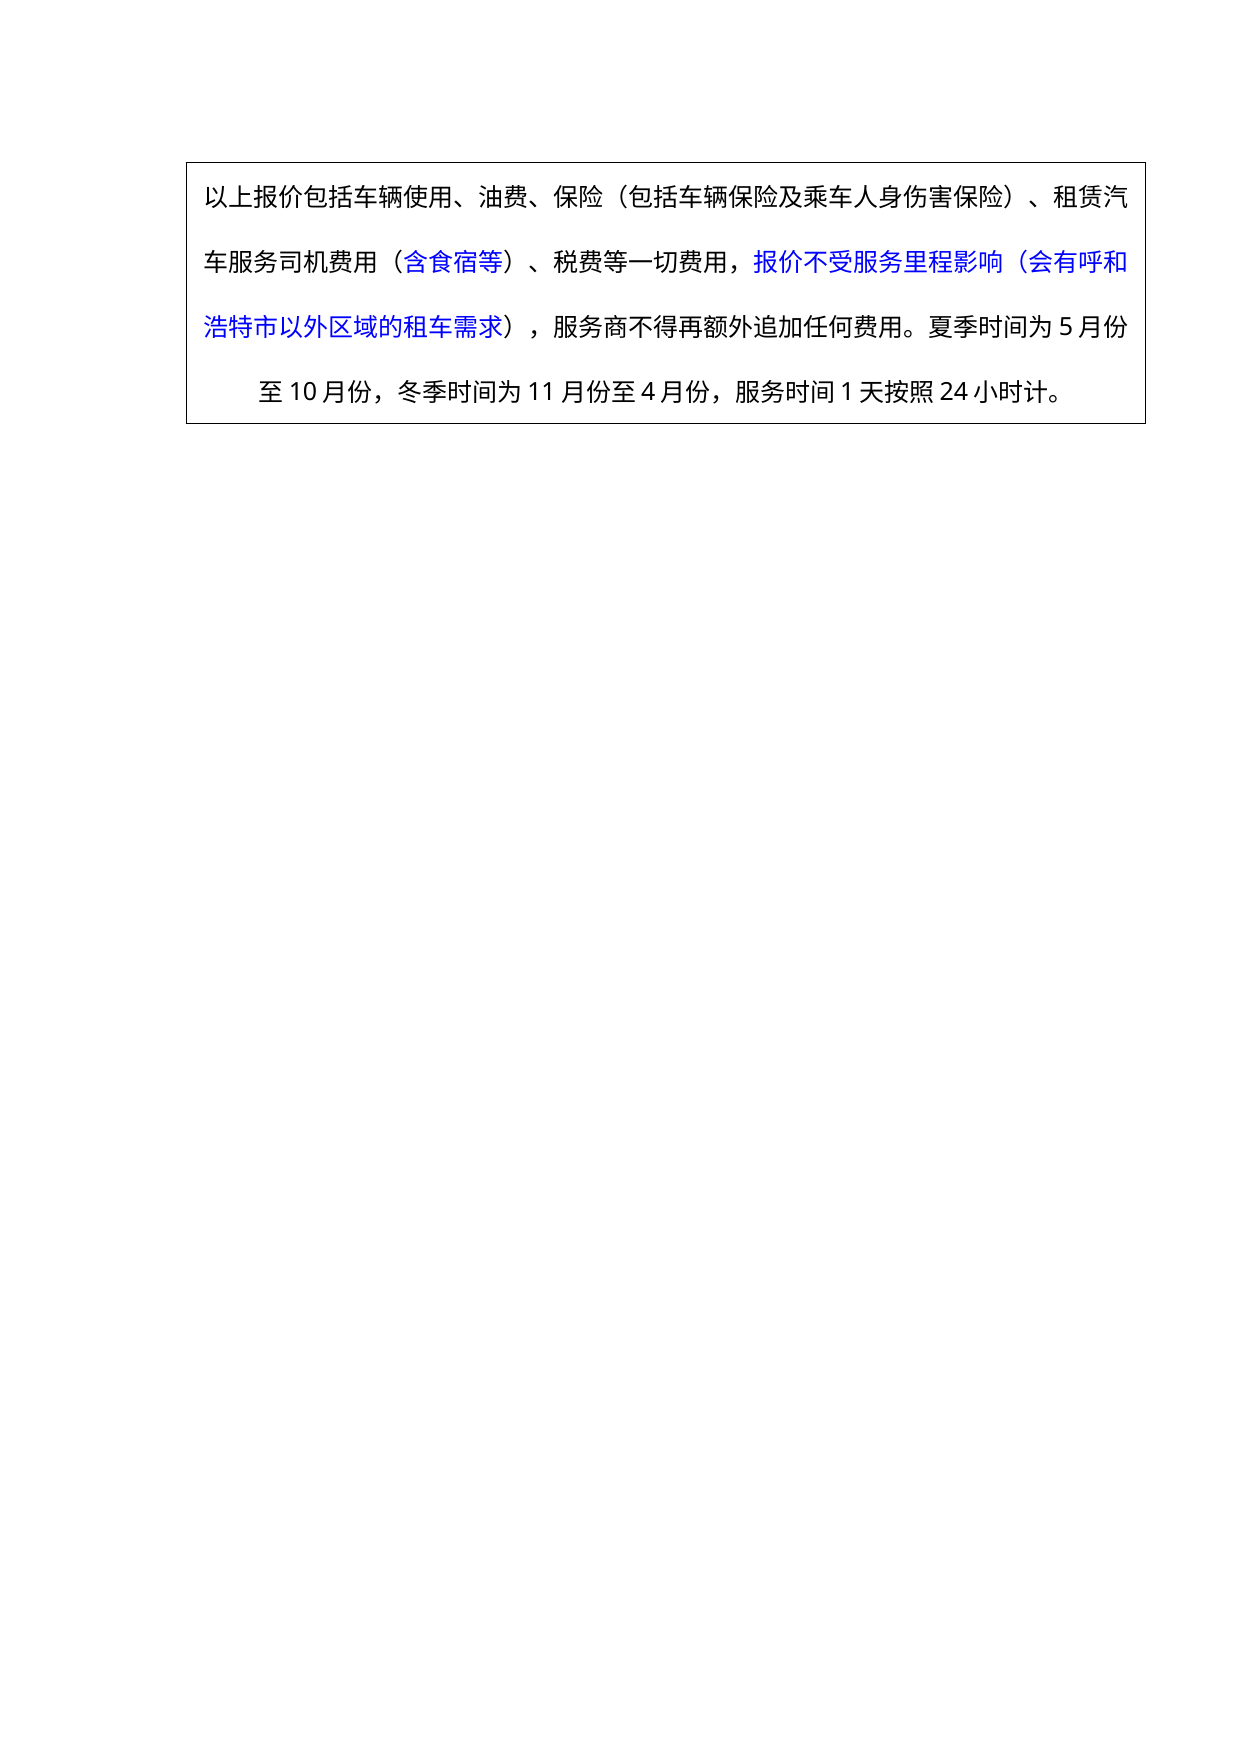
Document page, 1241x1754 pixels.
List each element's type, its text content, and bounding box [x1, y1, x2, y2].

table_cell 以上报价包括车辆使用、油费、保险（包括车辆保险及乘车人身伤害保险）、租赁汽车服务司机费用（含食宿等）、税费等一切费用，报价不受服务里程影响（会有呼和浩特市以外区域的租车需求），服务商不得再额外追加任何费用。夏季时间为5月份至10月份，冬季时间为11月份至4月份，服务时间1天按照24小时计。 [187, 163, 1145, 423]
